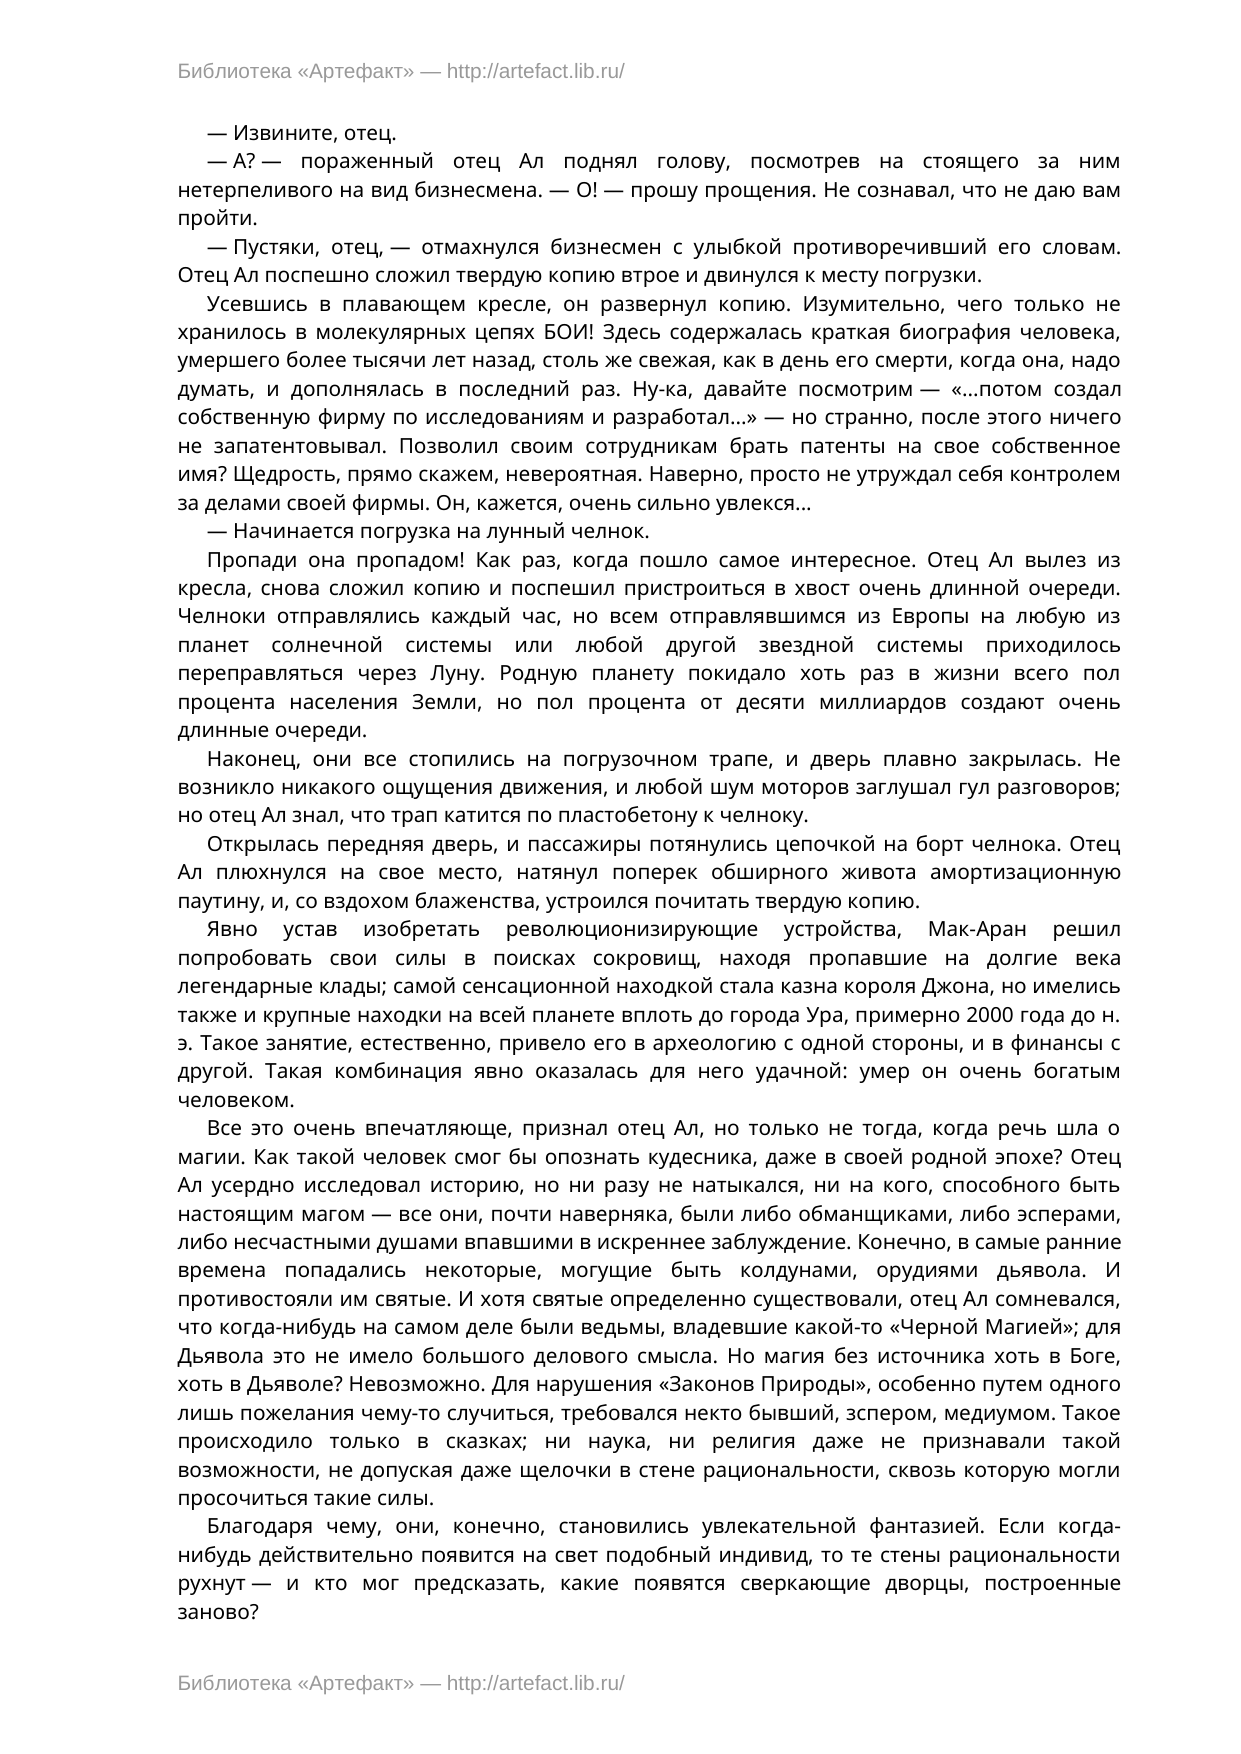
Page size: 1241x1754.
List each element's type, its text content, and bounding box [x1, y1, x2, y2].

text Открылась передняя дверь, и пассажиры потянулись цепочкой на борт челнока. Отец Ал плюхнулся на свое место, натянул поперек обширного живота амортизационную паутину, и, со вздохом блаженства, устроился почитать твердую копию. [177, 829, 1122, 914]
text Явно устав изобретать революционизирующие устройства, Мак-Аран решил попробовать свои силы в поисках сокровищ, находя пропавшие на долгие века легендарные клады; самой сенсационной находкой стала казна короля Джона, но имелись также и крупные находки на всей планете вплоть до города Ура, примерно 2000 года до н. э. Такое занятие, естественно, привело его в археологию с одной стороны, и в финансы с другой. Такая комбинация явно оказалась для него удачной: умер он очень богатым человеком. [177, 914, 1122, 1113]
text Все это очень впечатляюще, признал отец Ал, но только не тогда, когда речь шла о магии. Как такой человек смог бы опознать кудесника, даже в своей родной эпохе? Отец Ал усердно исследовал историю, но ни разу не натыкался, ни на кого, способного быть настоящим магом — все они, почти наверняка, были либо обманщиками, либо эсперами, либо несчастными душами впавшими в искреннее заблуждение. Конечно, в самые ранние времена попадались некоторые, могущие быть колдунами, орудиями дьявола. И противостояли им святые. И хотя святые определенно существовали, отец Ал сомневался, что когда-нибудь на самом деле были ведьмы, владевшие какой-то «Черной Магией»; для Дьявола это не имело большого делового смысла. Но магия без источника хоть в Боге, хоть в Дьяволе? Невозможно. Для нарушения «Законов Природы», особенно путем одного лишь пожелания чему-то случиться, требовался некто бывший, зспером, медиумом. Такое происходило только в сказках; ни наука, ни религия даже не признавали такой возможности, не допуская даже щелочки в стене рациональности, сквозь которую могли просочиться такие силы. [177, 1113, 1122, 1512]
text Пропади она пропадом! Как раз, когда пошло самое интересное. Отец Ал вылез из кресла, снова сложил копию и поспешил пристроиться в хвост очень длинной очереди. Челноки отправлялись каждый час, но всем отправлявшимся из Европы на любую из планет солнечной системы или любой другой звездной системы приходилось переправляться через Луну. Родную планету покидало хоть раз в жизни всего пол процента населения Земли, но пол процента от десяти миллиардов создают очень длинные очереди. [177, 545, 1122, 744]
text Благодаря чему, они, конечно, становились увлекательной фантазией. Если когда-нибудь действительно появится на свет подобный индивид, то те стены рациональности рухнут — и кто мог предсказать, какие появятся сверкающие дворцы, построенные заново? [177, 1512, 1122, 1625]
text — Начинается погрузка на лунный челнок. [177, 516, 1122, 545]
text — Извините, отец. [177, 118, 1122, 147]
text Наконец, они все стопились на погрузочном трапе, и дверь плавно закрылась. Не возникло никакого ощущения движения, и любой шум моторов заглушал гул разговоров; но отец Ал знал, что трап катится по пластобетону к челноку. [177, 744, 1122, 829]
text — Пустяки, отец, — отмахнулся бизнесмен с улыбкой противоречивший его словам. Отец Ал поспешно сложил твердую копию втрое и двинулся к месту погрузки. [177, 232, 1122, 289]
text Усевшись в плавающем кресле, он развернул копию. Изумительно, чего только не хранилось в молекулярных цепях БОИ! Здесь содержалась краткая биография человека, умершего более тысячи лет назад, столь же свежая, как в день его смерти, когда она, надо думать, и дополнялась в последний раз. Ну-ка, давайте посмотрим — «...потом создал собственную фирму по исследованиям и разработал...» — но странно, после этого ничего не запатентовывал. Позволил своим сотрудникам брать патенты на свое собственное имя? Щедрость, прямо скажем, невероятная. Наверно, просто не утруждал себя контролем за делами своей фирмы. Он, кажется, очень сильно увлекся... [177, 289, 1122, 516]
text — А? — пораженный отец Ал поднял голову, посмотрев на стоящего за ним нетерпеливого на вид бизнесмена. — О! — прошу прощения. Не сознавал, что не даю вам пройти. [177, 147, 1122, 232]
